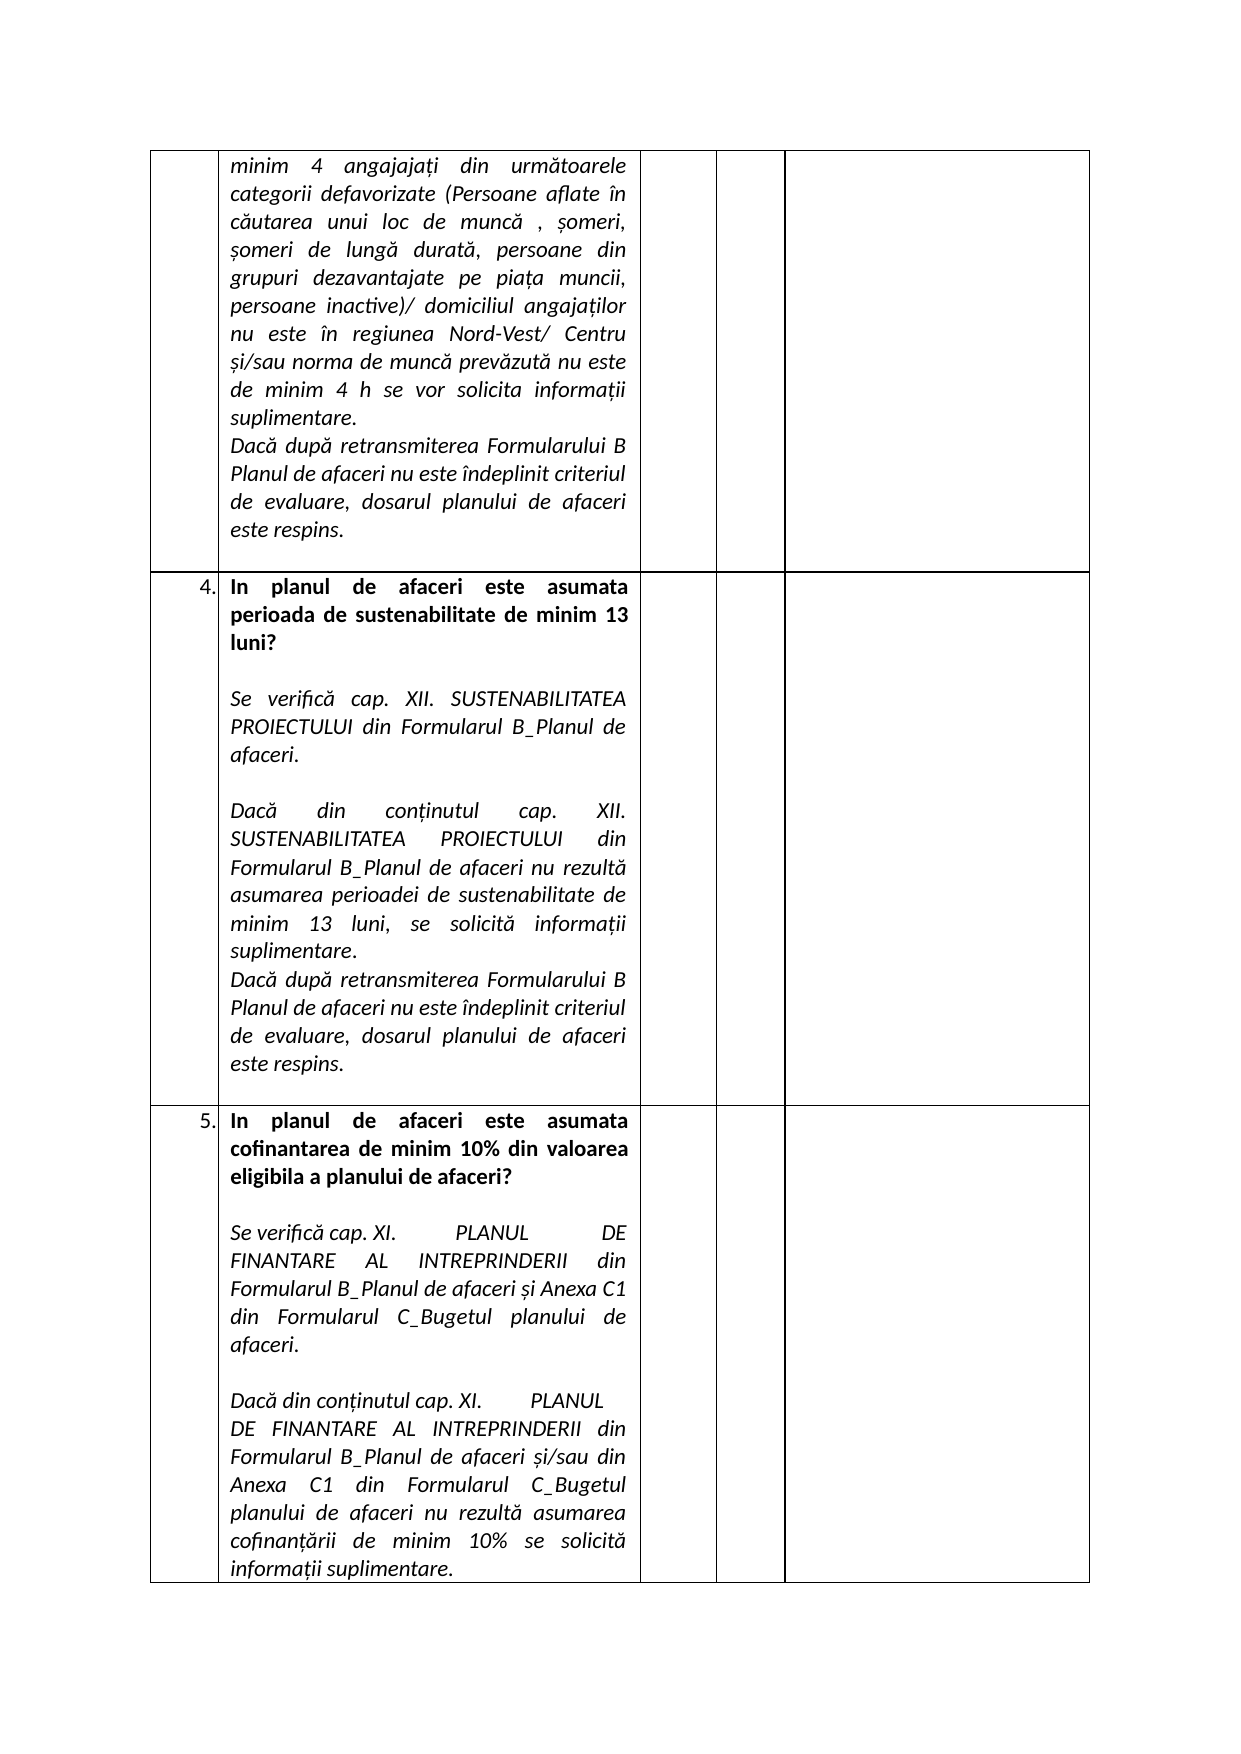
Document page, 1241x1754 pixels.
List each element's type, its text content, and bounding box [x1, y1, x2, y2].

table_cell In planul de afaceri este asumata perioada de sustenabilitate de minim 13 luni? Se verifică cap. XII. SUSTENABILITATEA PROIECTULUI din Formularul B_Planul de afaceri. Dacă din conținutul cap. XII. SUSTENABILITATEA PROIECTULUI din Formularul B_Planul de afaceri nu rezultă asumarea perioadei de sustenabilitate de minim 13 luni, se solicită informații suplimentare. Dacă după retransmiterea Formularului B Planul de afaceri nu este îndeplinit criteriul de evaluare, dosarul planului de afaceri este respins. [219, 573, 640, 1105]
table_cell [717, 151, 784, 571]
table_cell [786, 573, 1089, 1105]
table_cell [786, 151, 1089, 571]
table_cell [641, 573, 716, 1105]
table_cell [151, 1106, 218, 1582]
table_cell [717, 1106, 784, 1582]
table_cell [641, 1106, 716, 1582]
table_cell [151, 573, 218, 1105]
table_cell [786, 1106, 1089, 1582]
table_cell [219, 151, 640, 571]
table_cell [219, 1106, 640, 1582]
table_cell [717, 573, 784, 1105]
table_cell [151, 151, 218, 571]
table_cell [641, 151, 716, 571]
